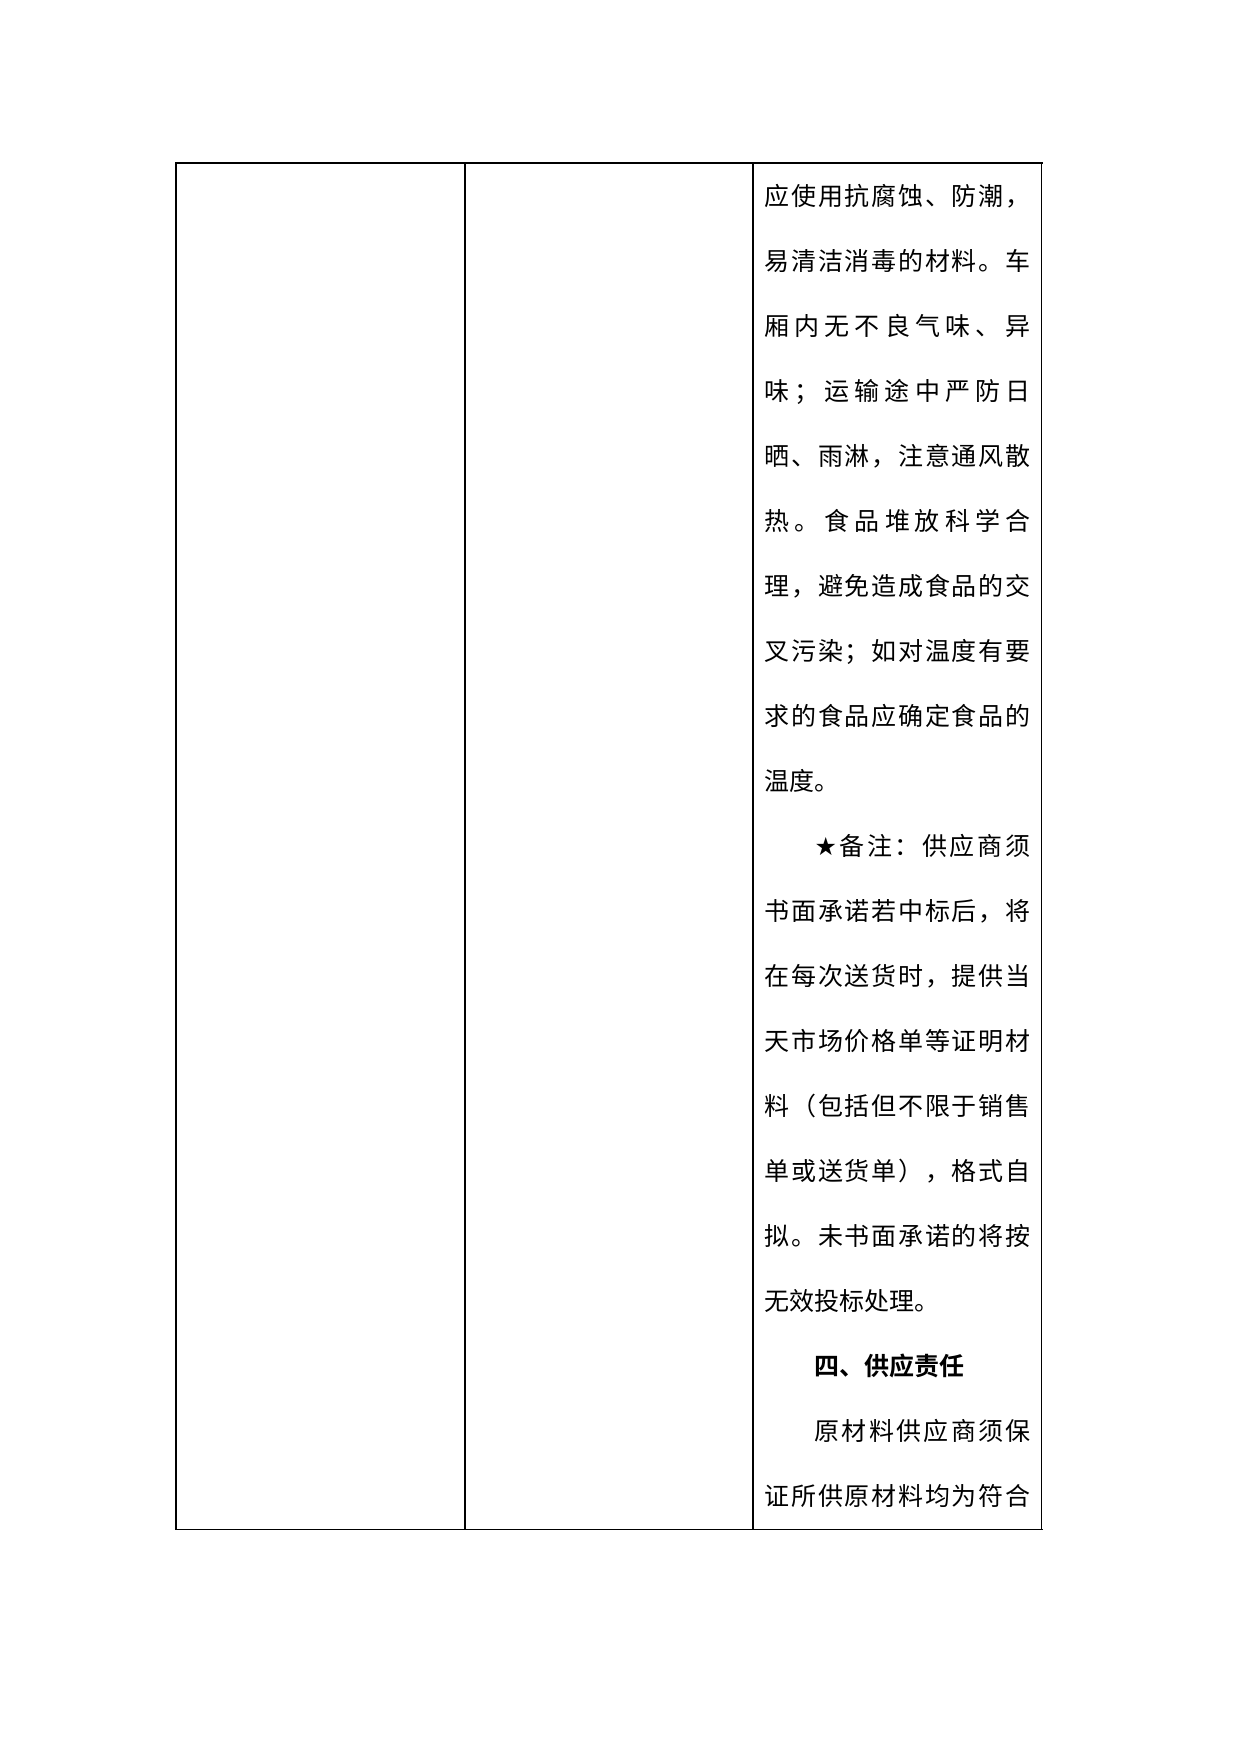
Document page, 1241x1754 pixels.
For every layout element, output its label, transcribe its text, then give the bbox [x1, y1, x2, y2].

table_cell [754, 164, 1041, 1528]
table_cell [466, 164, 752, 1528]
table_cell 1 [177, 164, 464, 1528]
